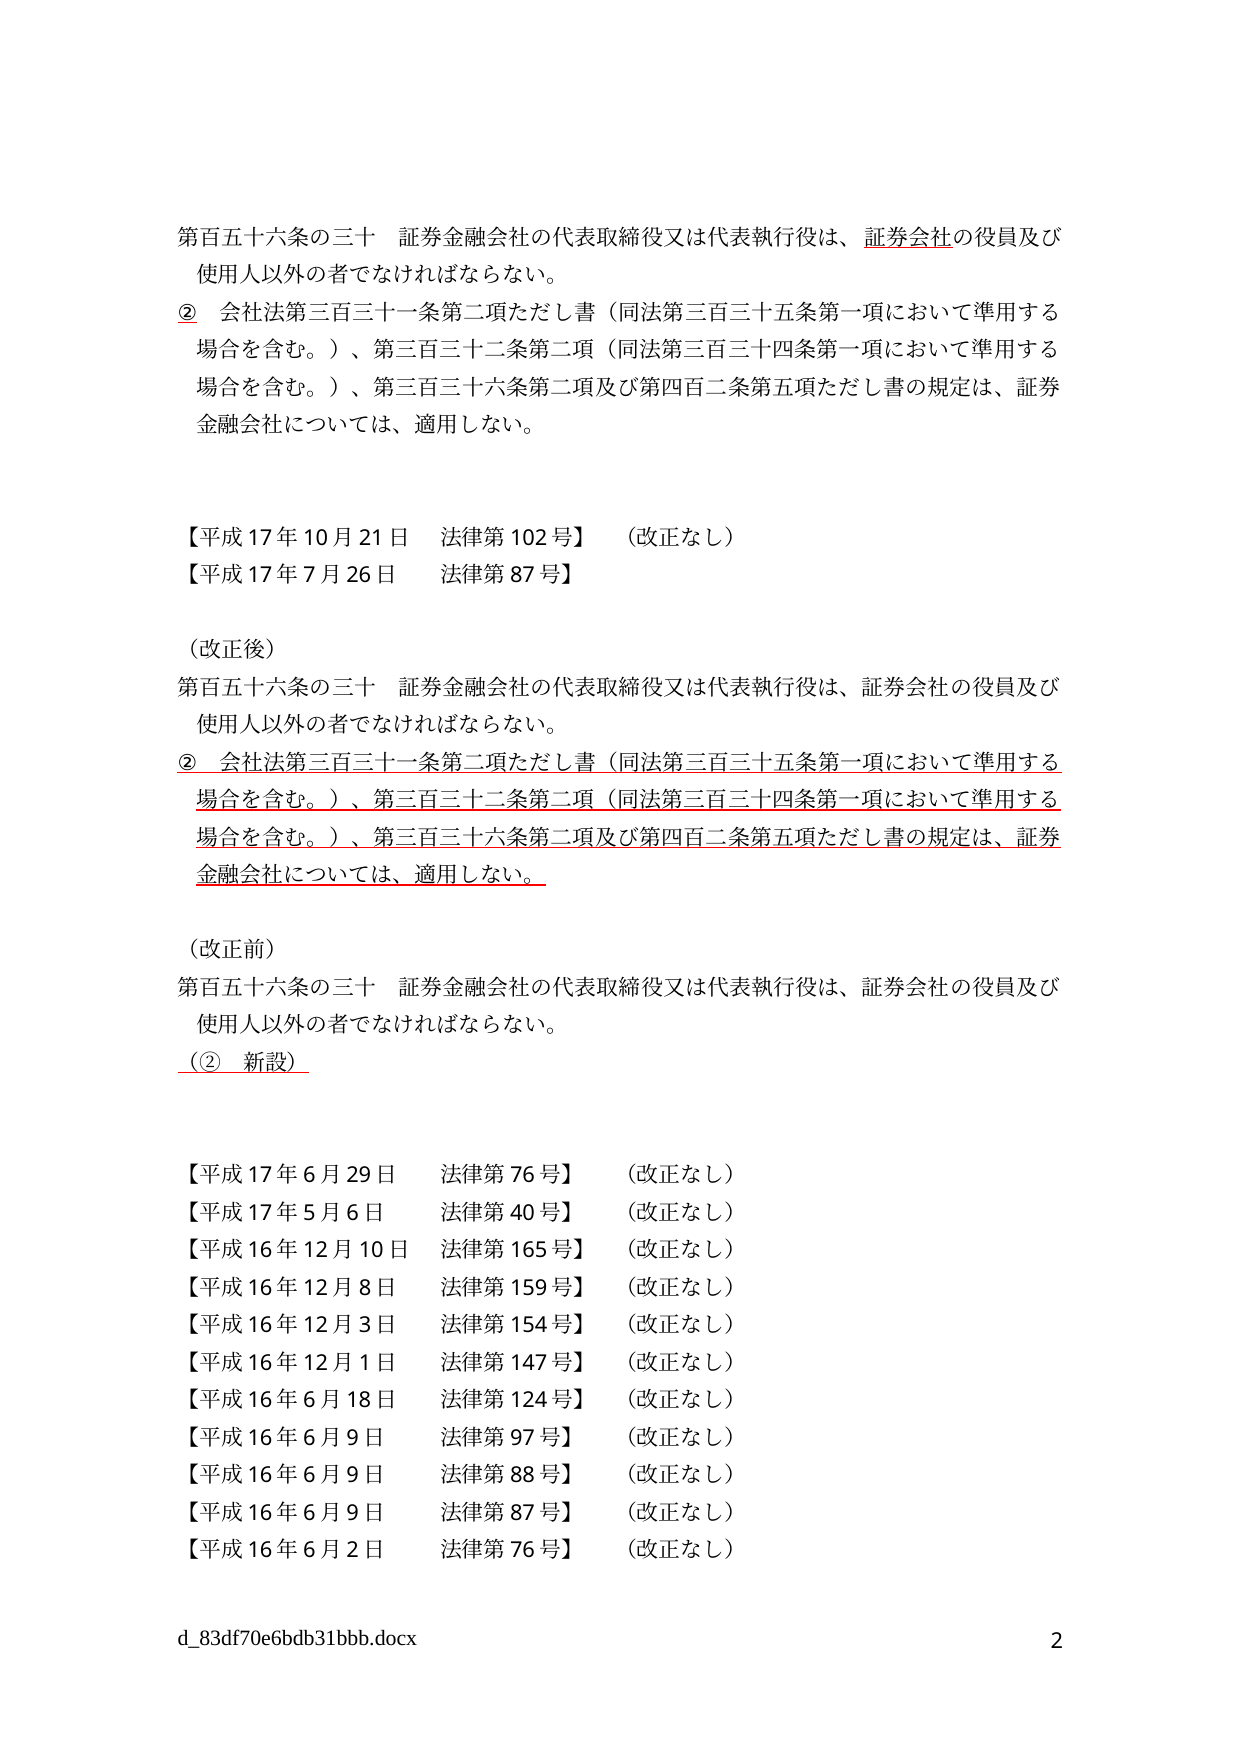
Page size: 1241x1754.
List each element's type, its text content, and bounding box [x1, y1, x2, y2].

text （改正後） [177, 629, 1063, 667]
text 【平成16年6月9日 法律第97号】 （改正なし） [177, 1417, 1063, 1454]
text 【平成16年12月3日 法律第154号】 （改正なし） [177, 1304, 1063, 1342]
text 【平成16年6月18日 法律第124号】 （改正なし） [177, 1379, 1063, 1417]
text （改正前） [177, 929, 1063, 967]
text 【平成17年6月29日 法律第76号】 （改正なし） [177, 1154, 1063, 1192]
text 【平成16年6月2日 法律第76号】 （改正なし） [177, 1529, 1063, 1567]
text 第百五十六条の三十 証券金融会社の代表取締役又は代表執行役は、証券会社の役員及び使用人以外の者でなければならない。 [177, 217, 1063, 292]
text 第百五十六条の三十 証券金融会社の代表取締役又は代表執行役は、証券会社の役員及び使用人以外の者でなければならない。 [177, 667, 1063, 742]
text ② 会社法第三百三十一条第二項ただし書（同法第三百三十五条第一項において準用する場合を含む。）、第三百三十二条第二項（同法第三百三十四条第一項において準用する場合を含む。）、第三百三十六条第二項及び第四百二条第五項ただし書の規定は、証券金融会社については、適用しない。 [177, 742, 1063, 892]
text 【平成16年6月9日 法律第87号】 （改正なし） [177, 1492, 1063, 1529]
text 【平成17年5月6日 法律第40号】 （改正なし） [177, 1192, 1063, 1229]
text 【平成16年12月1日 法律第147号】 （改正なし） [177, 1342, 1063, 1379]
text （② 新設） [177, 1042, 1063, 1079]
text 【平成17年10月21日 法律第102号】 （改正なし） [177, 517, 1063, 554]
text ② 会社法第三百三十一条第二項ただし書（同法第三百三十五条第一項において準用する場合を含む。）、第三百三十二条第二項（同法第三百三十四条第一項において準用する場合を含む。）、第三百三十六条第二項及び第四百二条第五項ただし書の規定は、証券金融会社については、適用しない。 [177, 292, 1063, 442]
text 【平成17年7月26日 法律第87号】 [177, 554, 1063, 592]
text 第百五十六条の三十 証券金融会社の代表取締役又は代表執行役は、証券会社の役員及び使用人以外の者でなければならない。 [177, 967, 1063, 1042]
text 【平成16年6月9日 法律第88号】 （改正なし） [177, 1454, 1063, 1492]
text 【平成16年12月10日 法律第165号】 （改正なし） [177, 1229, 1063, 1267]
text 【平成16年12月8日 法律第159号】 （改正なし） [177, 1267, 1063, 1304]
